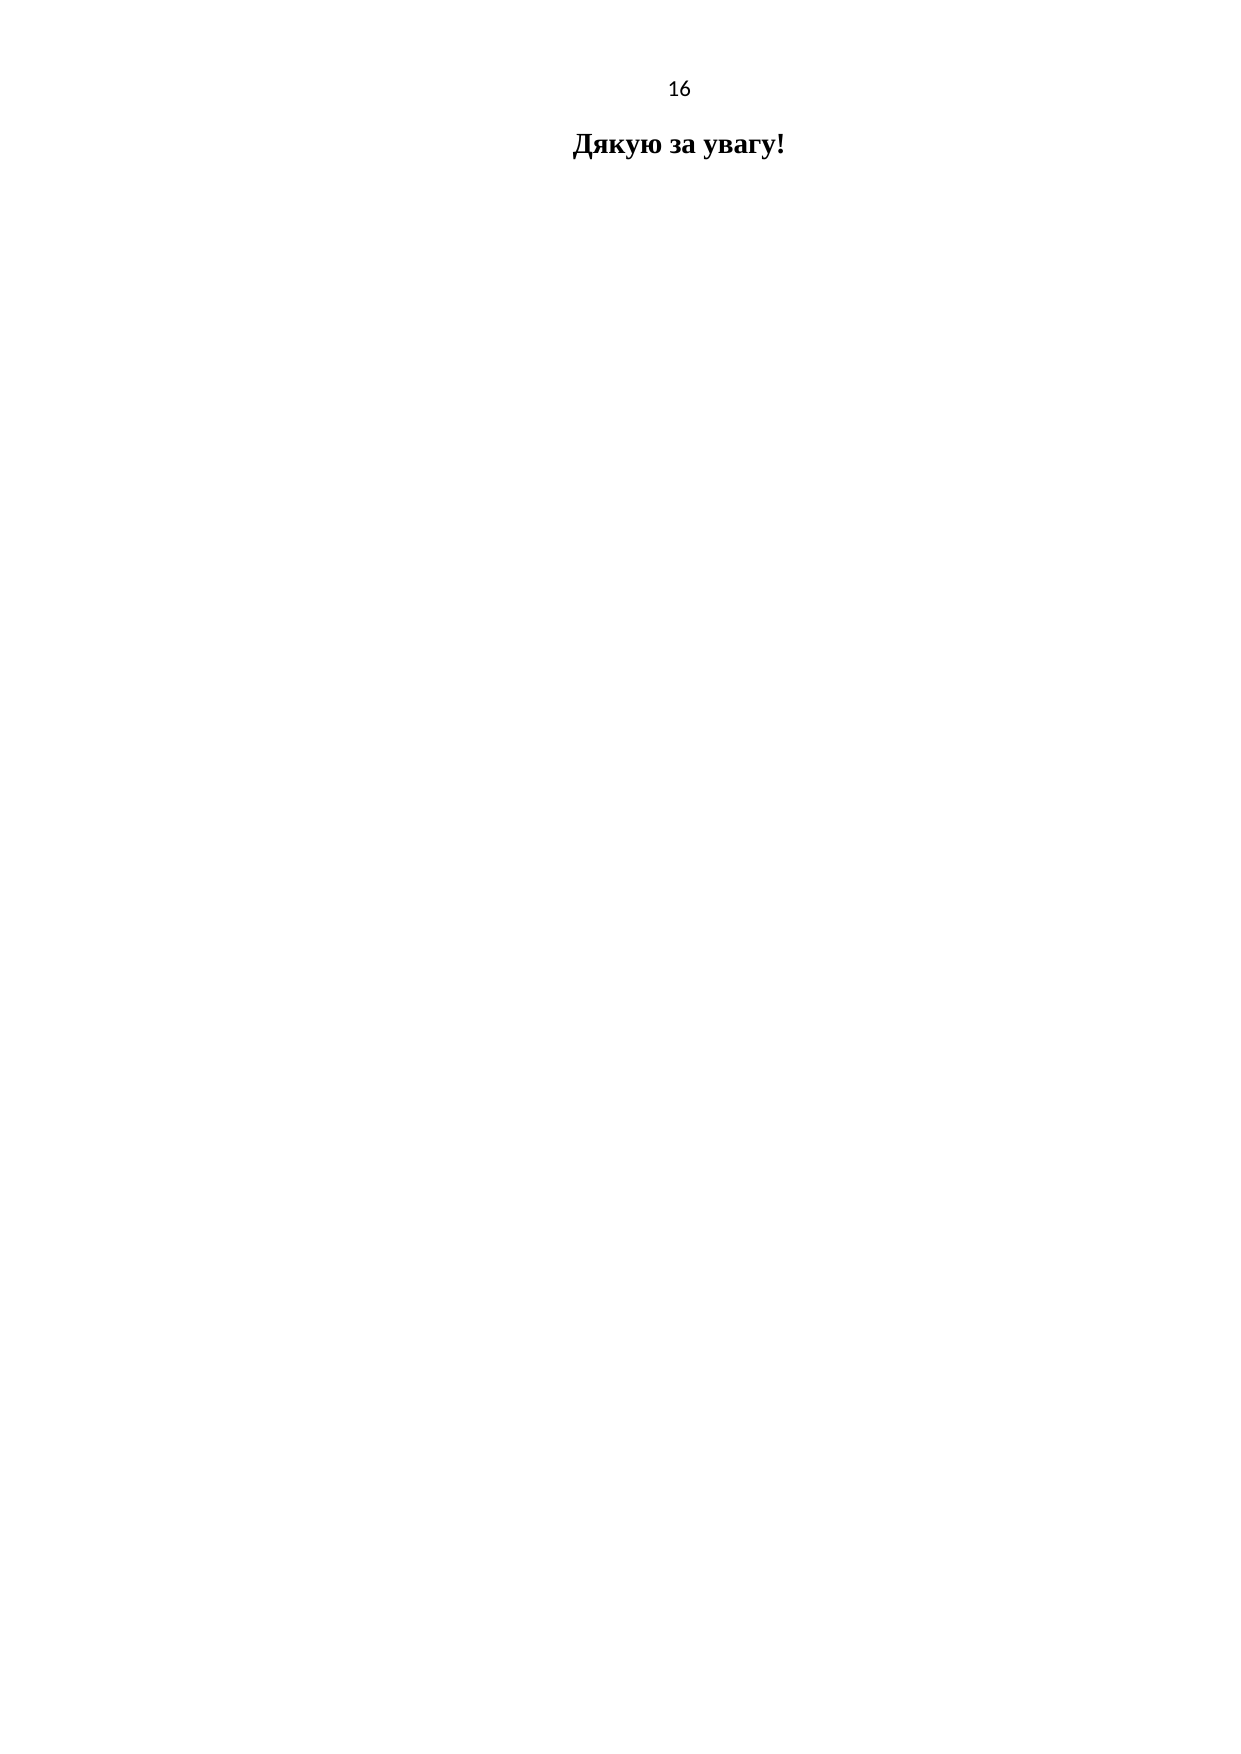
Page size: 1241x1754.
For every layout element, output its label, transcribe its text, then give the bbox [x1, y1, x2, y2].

text Дякую за увагу! [177, 126, 1181, 160]
